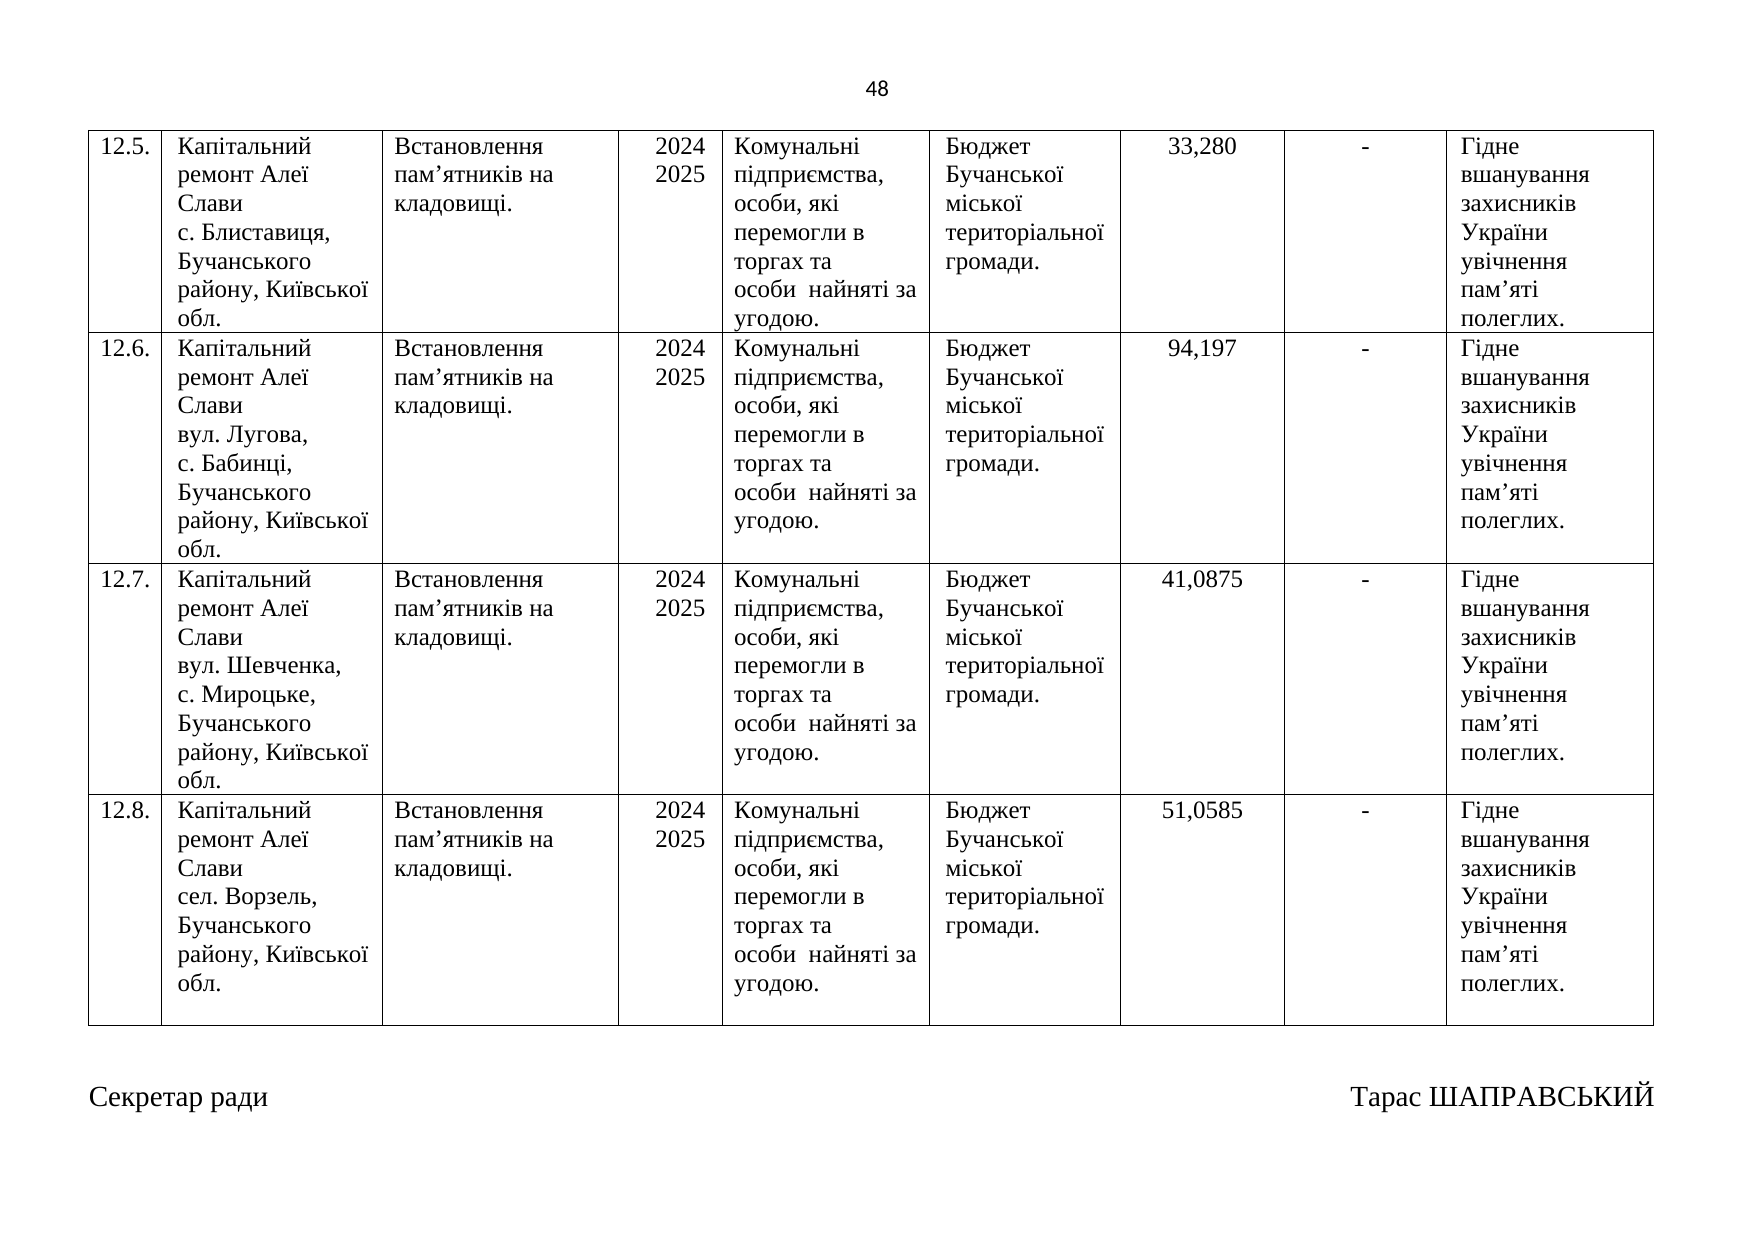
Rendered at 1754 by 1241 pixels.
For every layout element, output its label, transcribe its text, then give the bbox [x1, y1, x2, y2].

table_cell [930, 131, 1120, 332]
table_cell 12.6. [89, 333, 161, 563]
table_cell Комунальні підприємства, особи, які перемогли в торгах та особи найняті за угодою. [723, 564, 929, 794]
table_cell Гідне вшанування захисників України увічнення пам’яті полеглих. [1447, 564, 1653, 794]
table_cell Капітальний ремонт Алеї Слави вул. Лугова, с. Бабинці, Бучанського району, Київської обл. [162, 333, 382, 563]
table_cell 12.5. [89, 131, 161, 332]
table_cell Бюджет Бучанської міської територіальної громади. [930, 333, 1120, 563]
table_cell Капітальний ремонт Алеї Слави сел. Ворзель, Бучанського району, Київської обл. [162, 795, 382, 1025]
table_cell 41,0875 [1121, 564, 1284, 794]
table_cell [1447, 131, 1653, 332]
table_cell - [1285, 333, 1446, 563]
table_cell 2024 2025 [619, 564, 722, 794]
table_cell - [1285, 795, 1446, 1025]
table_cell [383, 131, 618, 332]
table_cell 2024 2025 [619, 333, 722, 563]
table_cell Бюджет Бучанської міської територіальної громади. [930, 564, 1120, 794]
table_cell Встановлення пам’ятників на кладовищі. [383, 795, 618, 1025]
table_cell Встановлення пам’ятників на кладовищі. [383, 564, 618, 794]
table_cell 33,280 [1121, 131, 1284, 332]
table_cell Бюджет Бучанської міської територіальної громади. [930, 795, 1120, 1025]
table_cell Комунальні підприємства, особи, які перемогли в торгах та особи найняті за угодою. [723, 333, 929, 563]
text Секретар ради Тарас ШАПРАВСЬКИЙ [88, 1079, 1665, 1113]
table_cell Комунальні підприємства, особи, які перемогли в торгах та особи найняті за угодою. [723, 795, 929, 1025]
table_cell Капітальний ремонт Алеї Слави вул. Шевченка, с. Мироцьке, Бучанського району, Київської обл. [162, 564, 382, 794]
table_cell 94,197 [1121, 333, 1284, 563]
table_cell Встановлення пам’ятників на кладовищі. [383, 333, 618, 563]
table_cell 2024 2025 [619, 795, 722, 1025]
table_cell 12.7. [89, 564, 161, 794]
table_cell - [1285, 564, 1446, 794]
table_cell Гідне вшанування захисників України увічнення пам’яті полеглих. [1447, 795, 1653, 1025]
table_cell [723, 131, 929, 332]
table_cell Гідне вшанування захисників України увічнення пам’яті полеглих. [1447, 333, 1653, 563]
table_cell 2024 2025 [619, 131, 722, 332]
table_cell 51,0585 [1121, 795, 1284, 1025]
table_cell 12.8. [89, 795, 161, 1025]
table_cell Капітальний ремонт Алеї Слави с. Блиставиця, Бучанського району, Київської обл. [162, 131, 382, 332]
table_cell - [1285, 131, 1446, 332]
